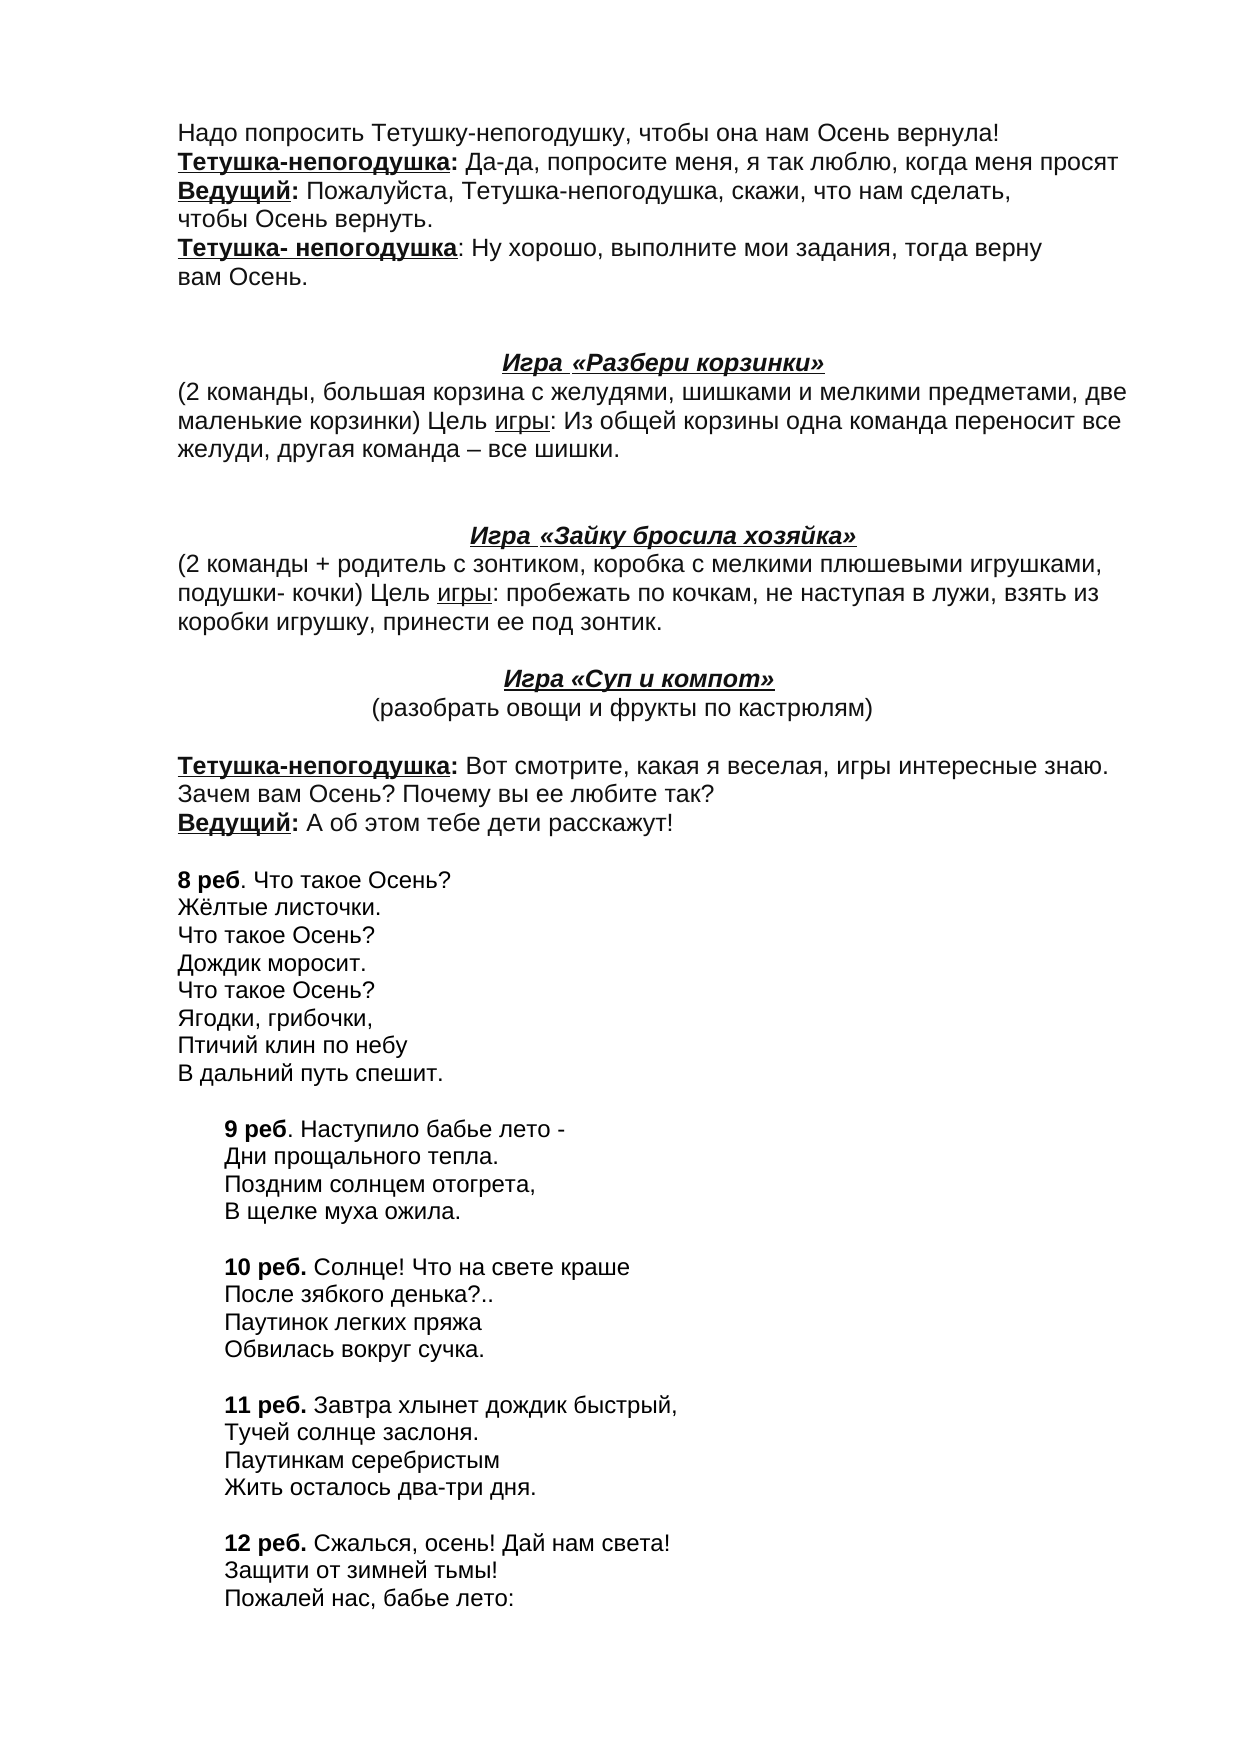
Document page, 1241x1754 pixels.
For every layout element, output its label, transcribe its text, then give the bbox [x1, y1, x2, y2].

text (2 команды + родитель с зонтиком, коробка с мелкими плюшевыми игрушками, подушки- кочки) Цель игры: пробежать по кочкам, не наступая в лужи, взять из коробки игрушку, принести ее под зонтик. [177, 549, 1152, 636]
text Пожалей нас, бабье лето: [177, 1584, 1152, 1611]
text Тетушка- непогодушка: Ну хорошо, выполните мои задания, тогда верну вам Осень. [177, 233, 1152, 291]
text Жить осталось два-три дня. [177, 1473, 1152, 1501]
text Дни прощального тепла. [177, 1142, 1152, 1170]
text 11 реб. Завтра хлынет дождик быстрый, [177, 1391, 1152, 1418]
text (2 команды, большая корзина с желудями, шишками и мелкими предметами, две маленькие корзинки) Цель игры: Из общей корзины одна команда переносит все желуди, другая команда – все шишки. [177, 377, 1152, 463]
text Поздним солнцем отогрета, [177, 1170, 1152, 1197]
text Ведущий: Пожалуйста, Тетушка-непогодушка, скажи, что нам сделать, чтобы Осень вернуть. [177, 176, 1152, 233]
text После зябкого денька?.. [177, 1280, 1152, 1308]
text 10 реб. Солнце! Что на свете краше [177, 1252, 1152, 1280]
text Игра «Разбери корзинки» [177, 348, 1152, 377]
text Ведущий: А об этом тебе дети расскажут! [177, 808, 1152, 837]
text Надо попросить Тетушку-непогодушку, чтобы она нам Осень вернула! [177, 118, 1152, 147]
text Паутинок легких пряжа [177, 1308, 1152, 1335]
text Тетушка-непогодушка: Да-да, попросите меня, я так люблю, когда меня просят [177, 147, 1152, 176]
text Защити от зимней тьмы! [177, 1556, 1152, 1584]
text 8 реб. Что такое Осень? Жёлтые листочки. Что такое Осень? Дождик моросит. Что такое Осень? Ягодки, грибочки, Птичий клин по небу В дальний путь спешит. [177, 866, 1152, 1114]
text Игра «Зайку бросила хозяйка» [177, 521, 1152, 549]
text Тетушка-непогодушка: Вот смотрите, какая я веселая, игры интересные знаю. Зачем вам Осень? Почему вы ее любите так? [177, 751, 1152, 808]
text Тучей солнце заслоня. [177, 1418, 1152, 1446]
text 9 реб. Наступило бабье лето - [177, 1114, 1152, 1142]
text Обвилась вокруг сучка. [177, 1335, 1152, 1363]
text В щелке муха ожила. [177, 1197, 1152, 1225]
text Игра «Суп и компот» [177, 664, 1152, 693]
text (разобрать овощи и фрукты по кастрюлям) [177, 693, 1152, 722]
text Паутинкам серебристым [177, 1446, 1152, 1473]
text 12 реб. Сжалься, осень! Дай нам света! [177, 1528, 1152, 1556]
